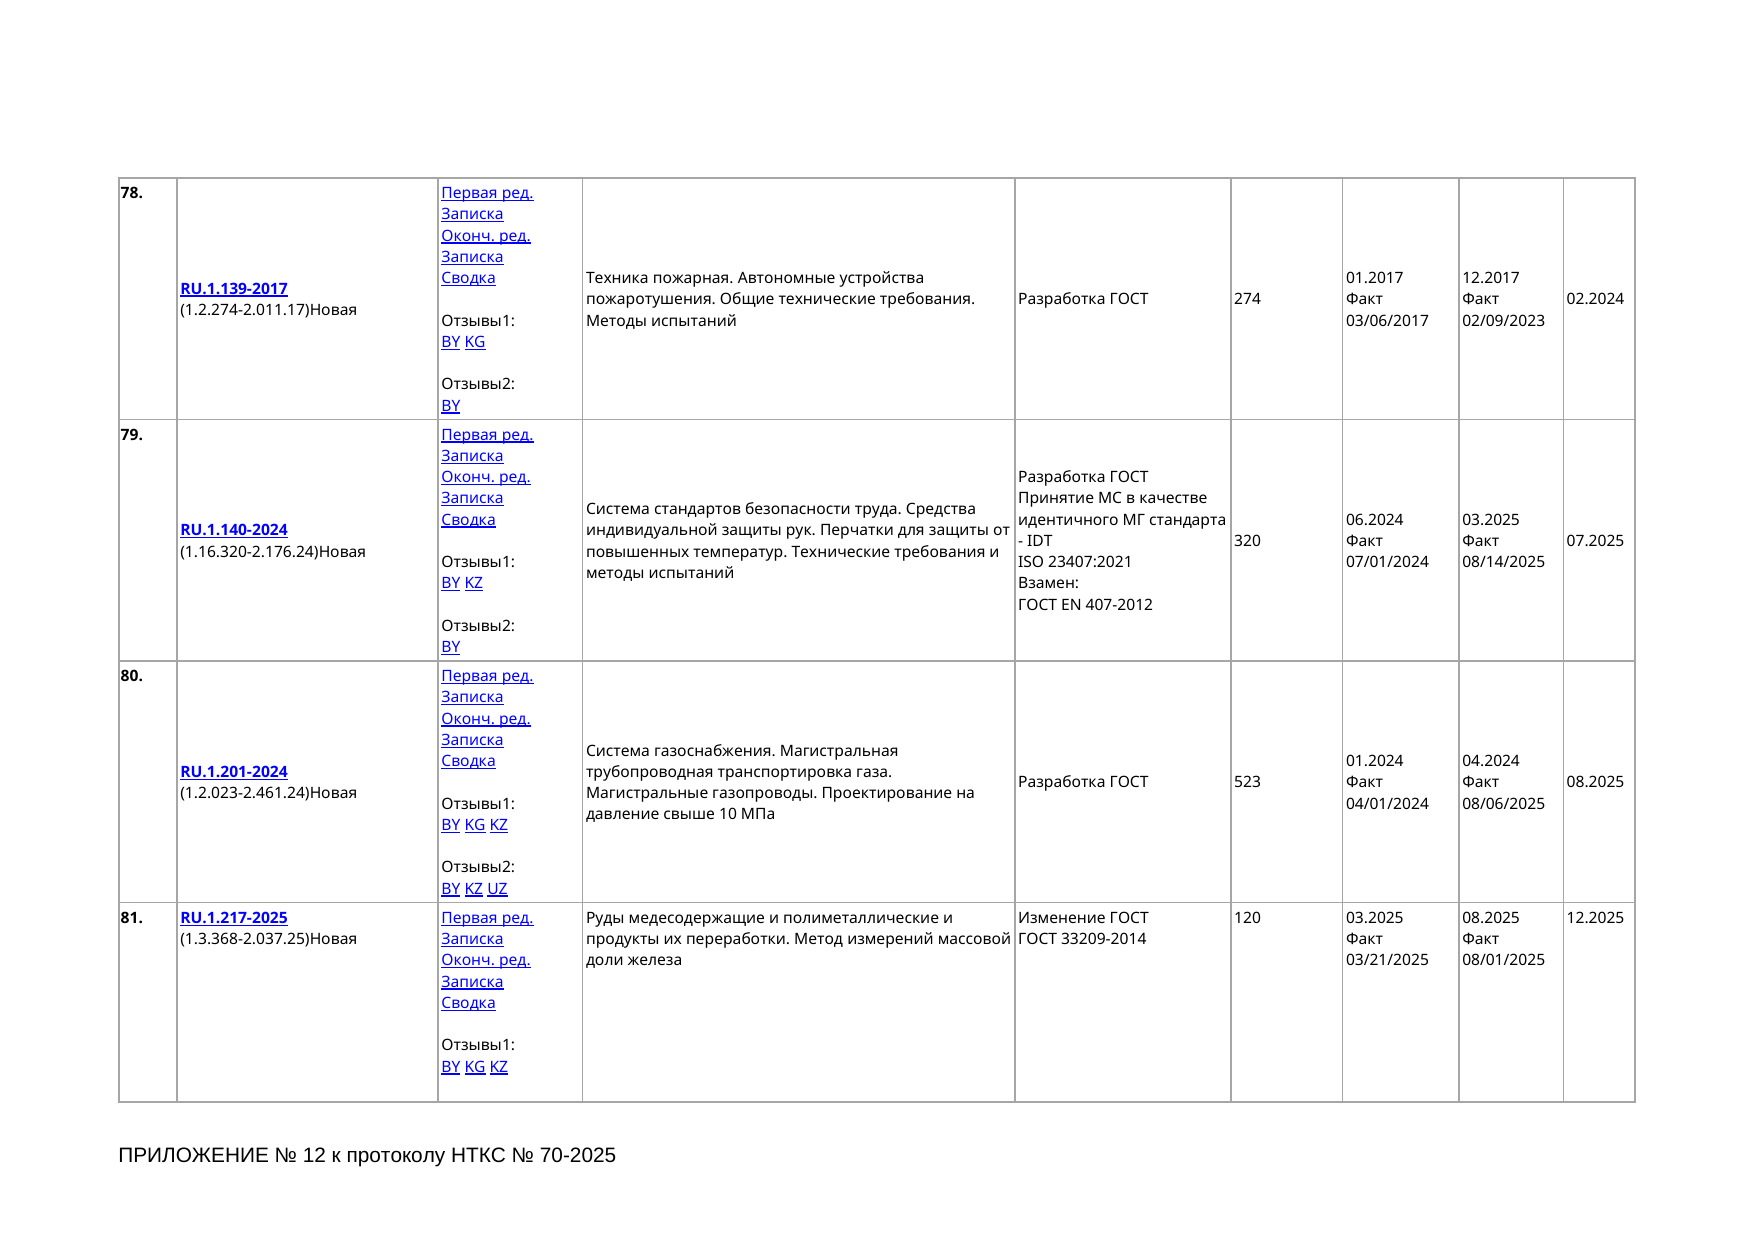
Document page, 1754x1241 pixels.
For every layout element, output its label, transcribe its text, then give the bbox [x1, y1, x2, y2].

table_cell [120, 179, 176, 419]
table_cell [1343, 903, 1458, 1101]
table_cell Разработка ГОСТ Принятие МС в качестве идентичного МГ стандарта - IDT ISO 23407:2021 Взамен: ГОСТ EN 407-2012 [1016, 420, 1230, 660]
table_cell Система газоснабжения. Магистральная трубопроводная транспортировка газа. Магистральные газопроводы. Проектирование на давление свыше 10 МПа [583, 662, 1014, 902]
table_cell 01.2017 Факт 03/06/2017 [1343, 179, 1458, 419]
table_cell Первая ред. Записка Оконч. ред. Записка Сводка Отзывы1: BY KZ Отзывы2: BY [439, 420, 582, 660]
table_cell 320 [1232, 420, 1342, 660]
table_cell RU.1.201-2024 (1.2.023-2.461.24)Новая [178, 662, 437, 902]
table_cell Техника пожарная. Автономные устройства пожаротушения. Общие технические требования. Методы испытаний [583, 179, 1014, 419]
table_cell [120, 420, 176, 660]
table_cell RU.1.139-2017 (1.2.274-2.011.17)Новая [178, 179, 437, 419]
table_cell 01.2024 Факт 04/01/2024 [1343, 662, 1458, 902]
table_cell [120, 662, 176, 902]
table_cell 523 [1232, 662, 1342, 902]
table_cell 07.2025 [1564, 420, 1634, 660]
table_cell Система стандартов безопасности труда. Средства индивидуальной защиты рук. Перчатки для защиты от повышенных температур. Технические требования и методы испытаний [583, 420, 1014, 660]
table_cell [178, 903, 437, 1101]
table_cell 12.2025 [1564, 903, 1634, 1101]
table_cell 12.2017 Факт 02/09/2023 [1460, 179, 1563, 419]
table_cell Разработка ГОСТ [1016, 179, 1230, 419]
table_cell Первая ред. Записка Оконч. ред. Записка Сводка Отзывы1: BY KG KZ Отзывы2: BY KZ UZ [439, 662, 582, 902]
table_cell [439, 903, 582, 1101]
table_cell 02.2024 [1564, 179, 1634, 419]
table_cell Разработка ГОСТ [1016, 662, 1230, 902]
table_cell RU.1.140-2024 (1.16.320-2.176.24)Новая [178, 420, 437, 660]
table_cell 274 [1232, 179, 1342, 419]
table_cell Первая ред. Записка Оконч. ред. Записка Сводка Отзывы1: BY KG Отзывы2: BY [439, 179, 582, 419]
table_cell 04.2024 Факт 08/06/2025 [1460, 662, 1563, 902]
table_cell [583, 903, 1014, 1101]
table_cell 120 [1232, 903, 1342, 1101]
table_cell 06.2024 Факт 07/01/2024 [1343, 420, 1458, 660]
table_cell 03.2025 Факт 08/14/2025 [1460, 420, 1563, 660]
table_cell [1016, 903, 1230, 1101]
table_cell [1460, 903, 1563, 1101]
table_cell 08.2025 [1564, 662, 1634, 902]
table_cell [120, 903, 176, 1101]
